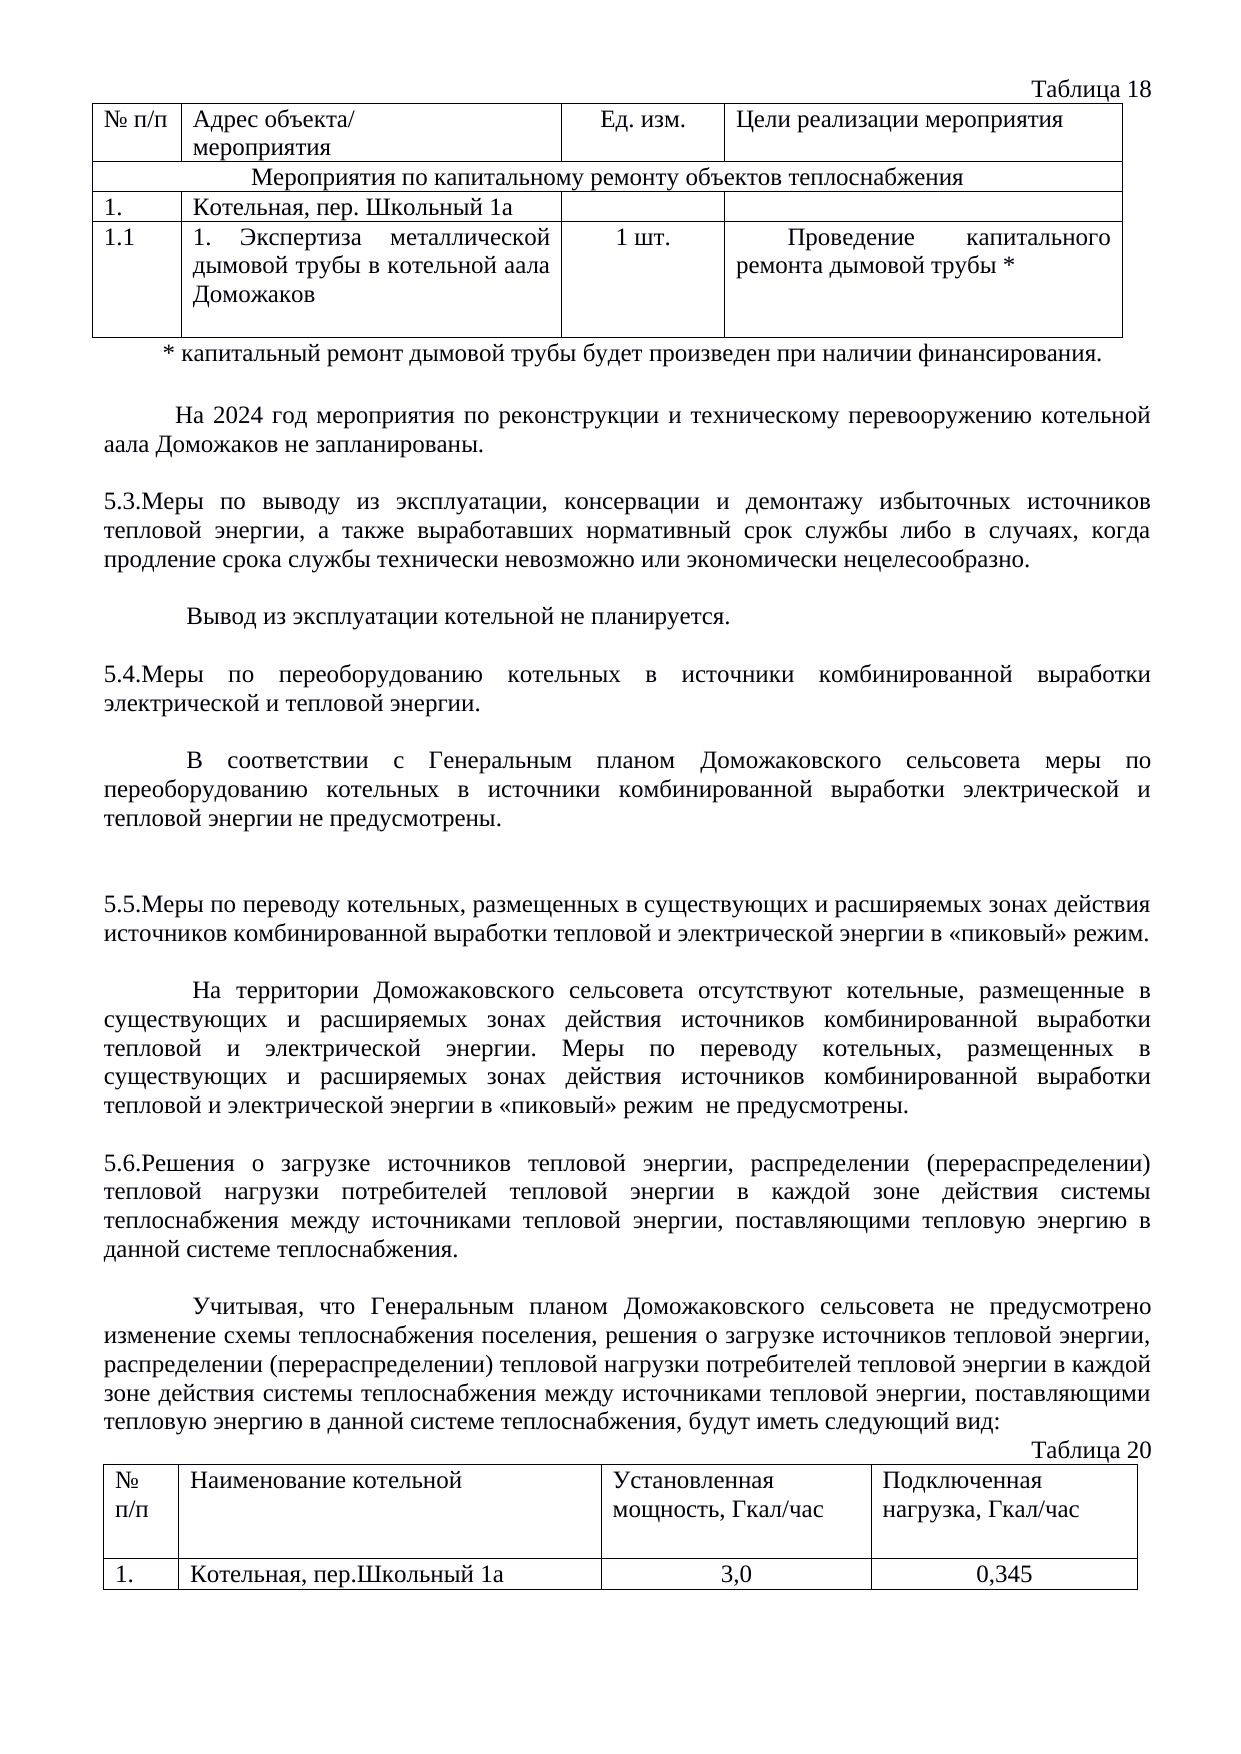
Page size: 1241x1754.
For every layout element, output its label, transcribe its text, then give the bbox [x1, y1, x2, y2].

text 5.5.Меры по переводу котельных, размещенных в существующих и расширяемых зонах действия источников комбинированной выработки тепловой и электрической энергии в «пиковый» режим. [103, 889, 1152, 946]
text В соответствии с Генеральным планом Доможаковского сельсовета меры по переоборудованию котельных в источники комбинированной выработки электрической и тепловой энергии не предусмотрены. [103, 745, 1152, 831]
table_cell [725, 192, 1122, 221]
table_cell 3,0 [602, 1559, 871, 1588]
table_header № п/п [93, 104, 181, 161]
table_header Цели реализации мероприятия [725, 104, 1122, 161]
table_cell Мероприятия по капитальному ремонту объектов теплоснабжения [93, 162, 1122, 191]
text Таблица 18 [103, 74, 1152, 103]
table_cell [562, 192, 724, 221]
table_cell 1. [104, 1559, 178, 1588]
table_cell Котельная, пер.Школьный 1а [179, 1559, 601, 1588]
table_header Наименование котельной [179, 1465, 601, 1558]
text * капитальный ремонт дымовой трубы будет произведен при наличии финансирования. [103, 338, 1152, 367]
table_cell 1. Экспертиза металлической дымовой трубы в котельной аала Доможаков [182, 222, 561, 337]
table_cell 1 шт. [562, 222, 724, 337]
table_cell 1. [93, 192, 181, 221]
table_header Подключенная нагрузка, Гкал/час [872, 1465, 1137, 1558]
table_header Установленная мощность, Гкал/час [602, 1465, 871, 1558]
text 5.4.Меры по переоборудованию котельных в источники комбинированной выработки электрической и тепловой энергии. [103, 659, 1152, 716]
text Вывод из эксплуатации котельной не планируется. [103, 601, 1152, 630]
text 5.3.Меры по выводу из эксплуатации, консервации и демонтажу избыточных источников тепловой энергии, а также выработавших нормативный срок службы либо в случаях, когда продление срока службы технически невозможно или экономически нецелесообразно. [103, 486, 1152, 573]
text Таблица 20 [103, 1435, 1152, 1464]
text 5.6.Решения о загрузке источников тепловой энергии, распределении (перераспределении) тепловой нагрузки потребителей тепловой энергии в каждой зоне действия системы теплоснабжения между источниками тепловой энергии, поставляющими тепловую энергию в данной системе теплоснабжения. [103, 1148, 1152, 1263]
table_cell Проведение капитального ремонта дымовой трубы * [725, 222, 1122, 337]
table_header № п/п [104, 1465, 178, 1558]
table_cell 1.1 [93, 222, 181, 337]
text На территории Доможаковского сельсовета отсутствуют котельные, размещенные в существующих и расширяемых зонах действия источников комбинированной выработки тепловой и электрической энергии. Меры по переводу котельных, размещенных в существующих и расширяемых зонах действия источников комбинированной выработки тепловой и электрической энергии в «пиковый» режим не предусмотрены. [103, 975, 1152, 1119]
table_header Адрес объекта/ мероприятия [182, 104, 561, 161]
table_cell Котельная, пер. Школьный 1а [182, 192, 561, 221]
table_header Ед. изм. [562, 104, 724, 161]
text Учитывая, что Генеральным планом Доможаковского сельсовета не предусмотрено изменение схемы теплоснабжения поселения, решения о загрузке источников тепловой энергии, распределении (перераспределении) тепловой нагрузки потребителей тепловой энергии в каждой зоне действия системы теплоснабжения между источниками тепловой энергии, поставляющими тепловую энергию в данной системе теплоснабжения, будут иметь следующий вид: [103, 1291, 1152, 1435]
table_cell 0,345 [872, 1559, 1137, 1588]
text На 2024 год мероприятия по реконструкции и техническому перевооружению котельной аала Доможаков не запланированы. [103, 400, 1152, 458]
